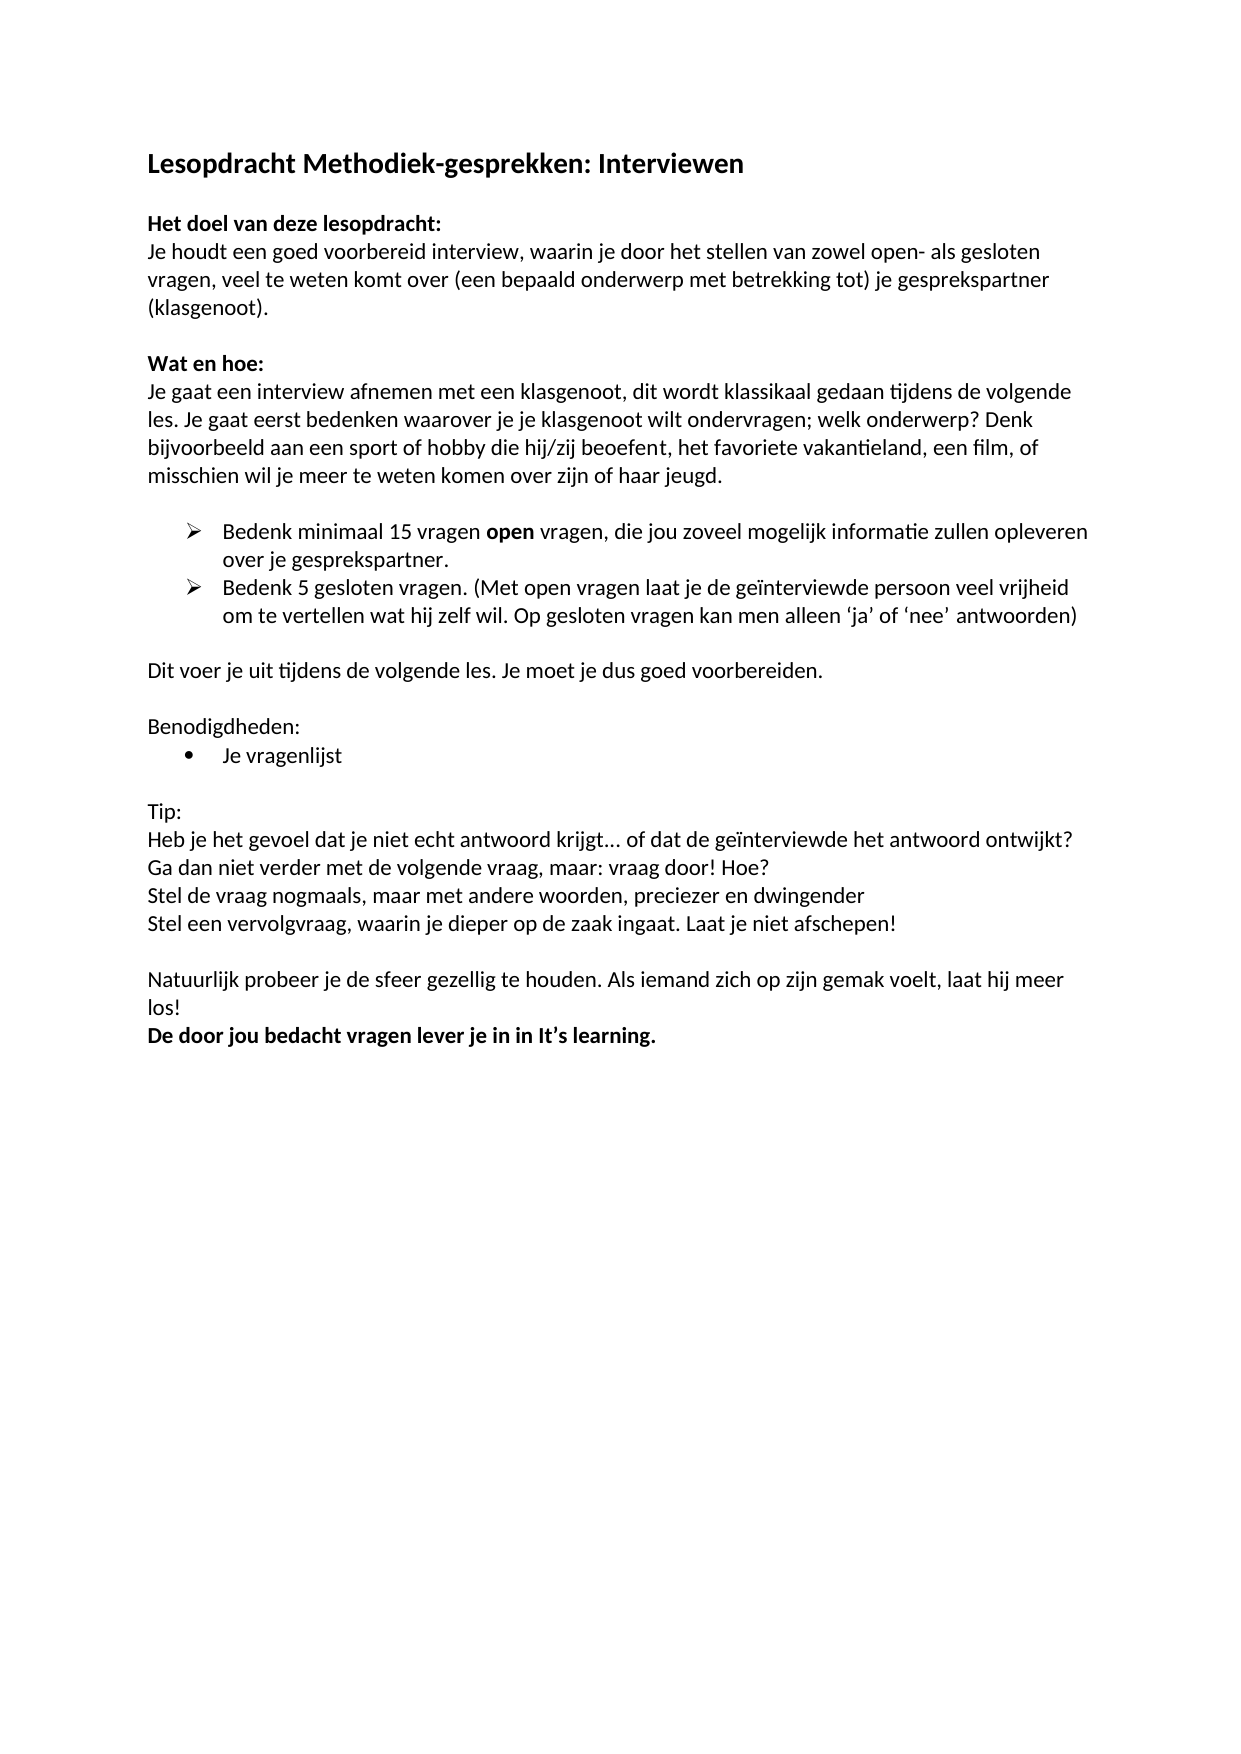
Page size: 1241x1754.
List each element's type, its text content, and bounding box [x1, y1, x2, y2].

subtitle Wat en hoe: [147, 349, 1101, 377]
list Bedenk minimaal 15 vragen open vragen, die jou zoveel mogelijk informatie zullen opleveren over je gesprekspartner. [185, 517, 1090, 573]
list Bedenk 5 gesloten vragen. (Met open vragen laat je de geïnterviewde persoon veel vrijheid om te vertellen wat hij zelf wil. Op gesloten vragen kan men alleen ‘ja’ of ‘nee’ antwoorden) [185, 573, 1078, 629]
text Dit voer je uit tijdens de volgende les. Je moet je dus goed voorbereiden. [147, 656, 1101, 684]
text Je gaat een interview afnemen met een klasgenoot, dit wordt klassikaal gedaan tijdens de volgende les. Je gaat eerst bedenken waarover je je klasgenoot wilt ondervragen; welk onderwerp? Denk bijvoorbeeld aan een sport of hobby die hij/zij beoefent, het favoriete vakantieland, een film, of misschien wil je meer te weten komen over zijn of haar jeugd. [147, 377, 1101, 489]
text Natuurlijk probeer je de sfeer gezellig te houden. Als iemand zich op zijn gemak voelt, laat hij meer los! [147, 965, 1079, 1021]
text Tip: [147, 797, 1101, 825]
text Het doel van deze lesopdracht: [147, 209, 1101, 237]
text Stel de vraag nogmaals, maar met andere woorden, preciezer en dwingender Stel een vervolgvraag, waarin je dieper op de zaak ingaat. Laat je niet afschepen! [147, 881, 900, 937]
text Heb je het gevoel dat je niet echt antwoord krijgt... of dat de geïnterviewde het antwoord ontwijkt? Ga dan niet verder met de volgende vraag, maar: vraag door! Hoe? [147, 825, 1077, 881]
text Lesopdracht Methodiek-gesprekken: Interviewen [147, 146, 1101, 181]
text Benodigdheden: [147, 712, 1101, 740]
list Je vragenlijst [185, 740, 1101, 769]
subtitle De door jou bedacht vragen lever je in in It’s learning. [147, 1021, 1048, 1049]
text Je houdt een goed voorbereid interview, waarin je door het stellen van zowel open- als gesloten vragen, veel te weten komt over (een bepaald onderwerp met betrekking tot) je gesprekspartner (klasgenoot). [147, 237, 1052, 321]
